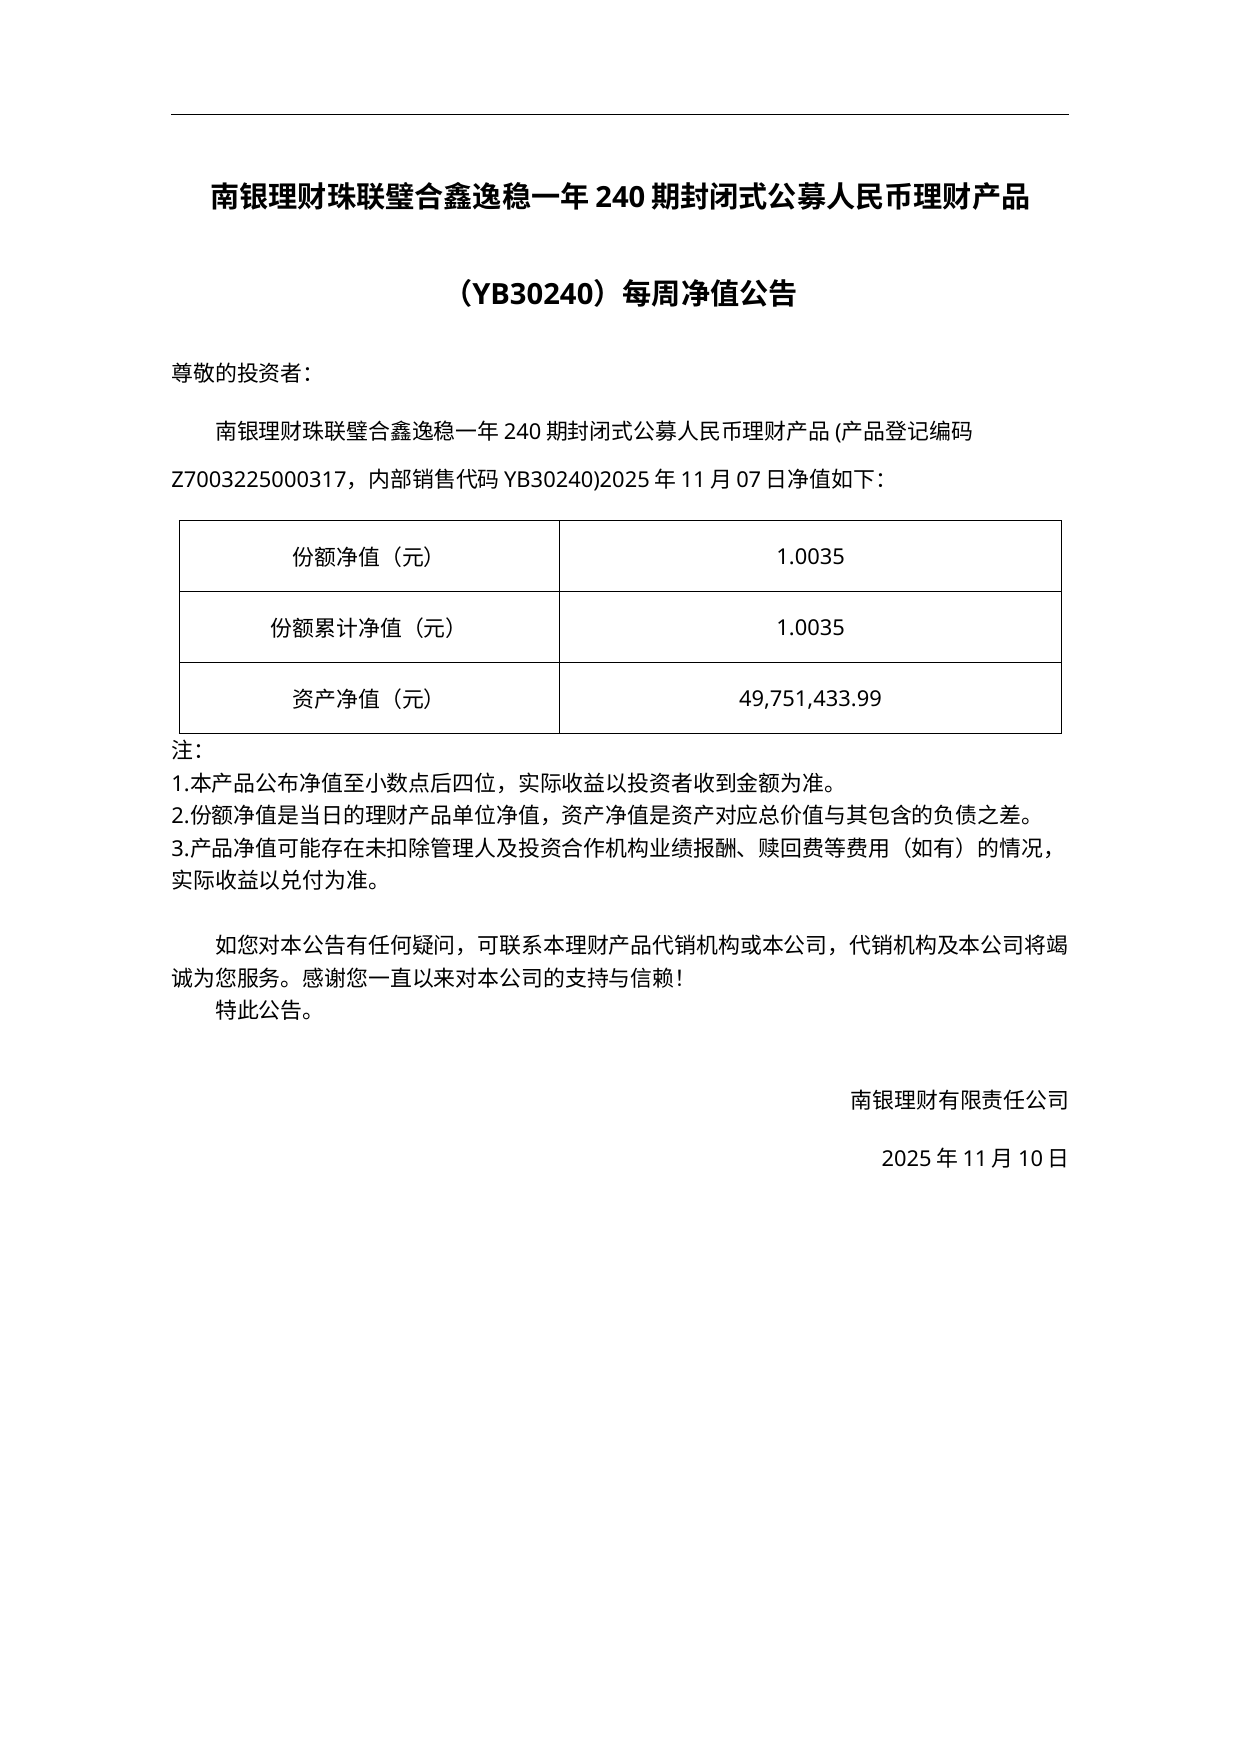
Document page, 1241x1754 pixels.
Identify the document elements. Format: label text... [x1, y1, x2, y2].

table_header 1.0035 [560, 521, 1061, 591]
text 特此公告。 [171, 993, 1069, 1025]
text 2.份额净值是当日的理财产品单位净值，资产净值是资产对应总价值与其包含的负债之差。 [171, 798, 1069, 830]
text 南银理财有限责任公司 [171, 1082, 1069, 1115]
text 1.本产品公布净值至小数点后四位，实际收益以投资者收到金额为准。 [171, 765, 1069, 798]
text 如您对本公告有任何疑问，可联系本理财产品代销机构或本公司，代销机构及本公司将竭诚为您服务。感谢您一直以来对本公司的支持与信赖！ [171, 928, 1069, 993]
text 尊敬的投资者： [171, 355, 1069, 388]
text 南银理财珠联璧合鑫逸稳一年240期封闭式公募人民币理财产品（YB30240）每周净值公告 [171, 162, 1069, 324]
table_cell 1.0035 [560, 592, 1061, 662]
text 3.产品净值可能存在未扣除管理人及投资合作机构业绩报酬、赎回费等费用（如有）的情况，实际收益以兑付为准。 [171, 830, 1069, 895]
table_header 份额净值（元） [180, 521, 559, 591]
text 注： [171, 733, 1069, 765]
text 南银理财珠联璧合鑫逸稳一年240期封闭式公募人民币理财产品 (产品登记编码Z7003225000317，内部销售代码YB30240)2025年11月07日净值如下： [171, 413, 1069, 494]
table_cell 资产净值（元） [180, 663, 559, 733]
table_cell 49,751,433.99 [560, 663, 1061, 733]
text 2025年11月10日 [171, 1140, 1069, 1173]
table_cell 份额累计净值（元） [180, 592, 559, 662]
